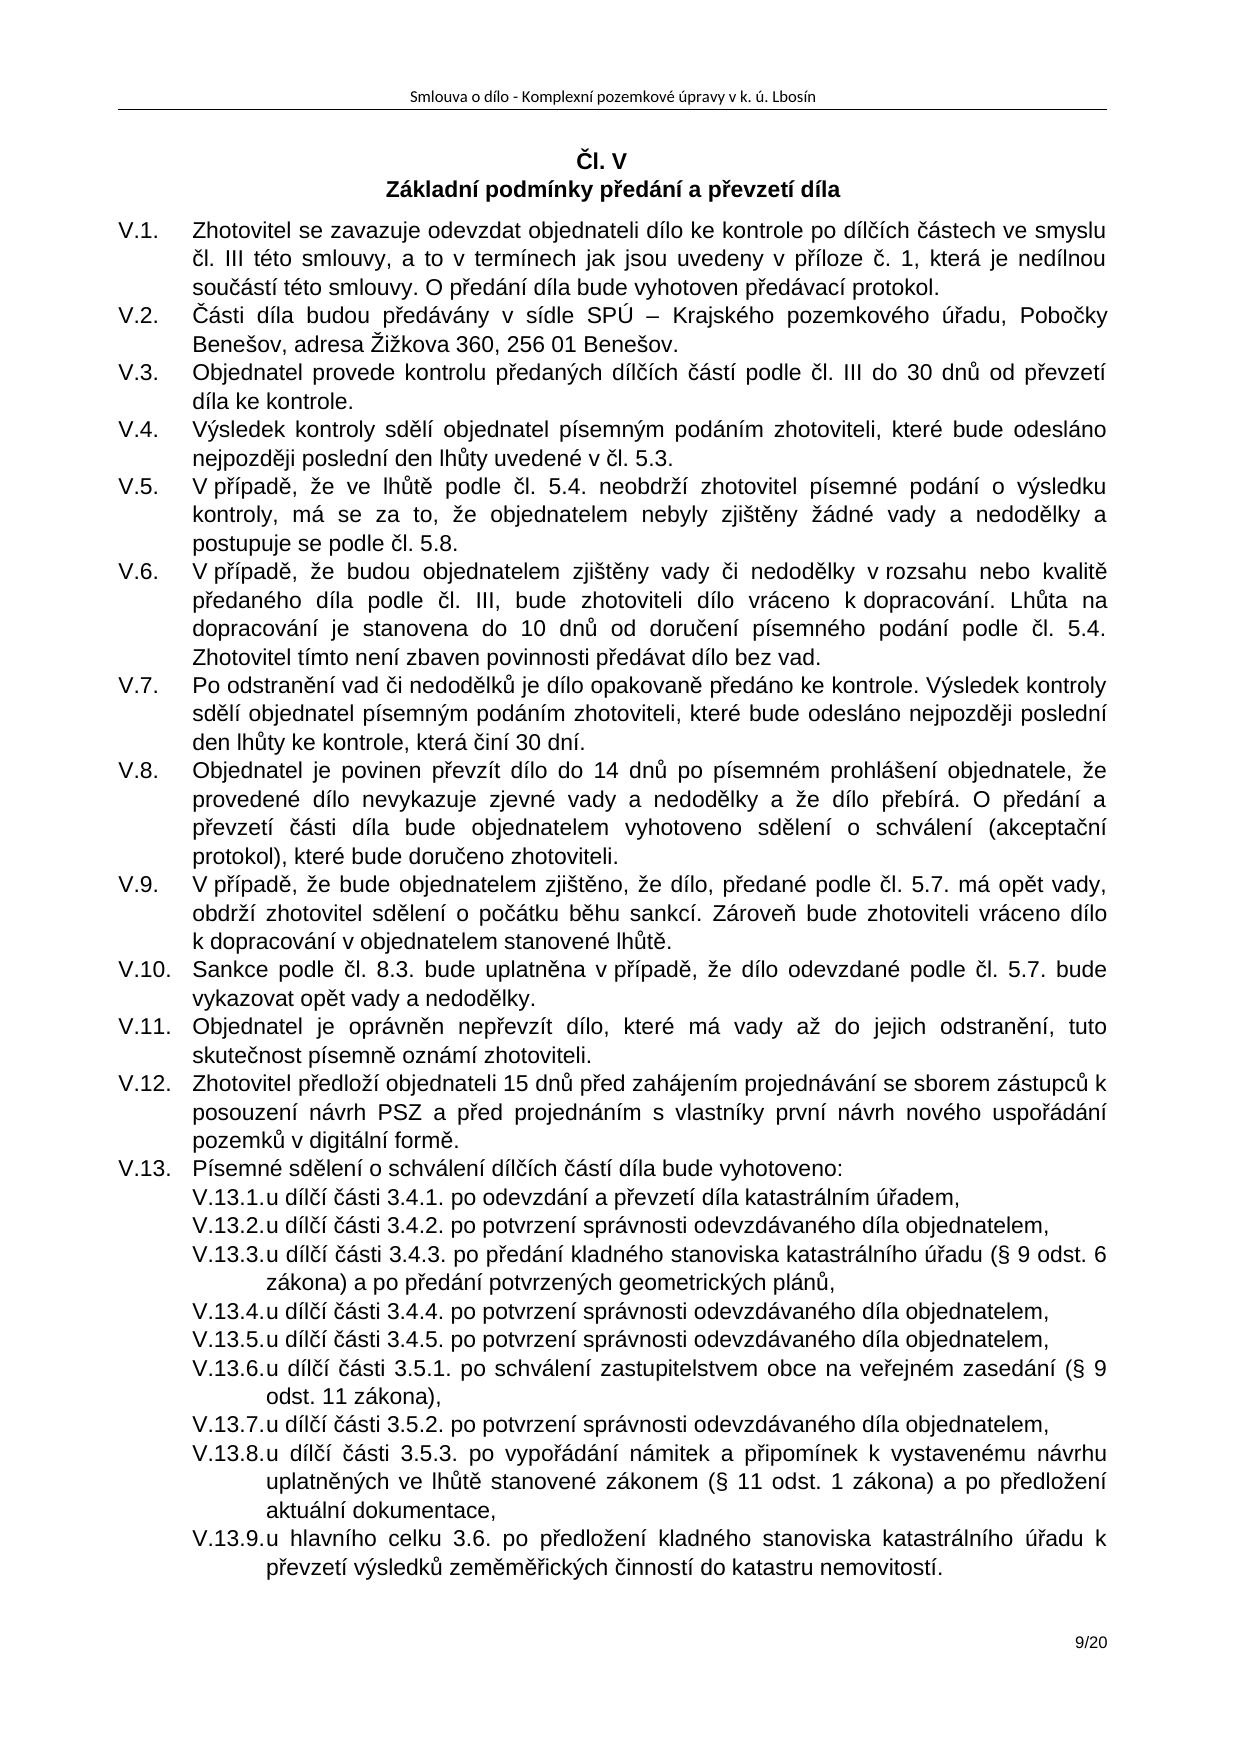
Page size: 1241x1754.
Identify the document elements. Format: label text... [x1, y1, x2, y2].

list V případě, že ve lhůtě podle čl. 5.4. neobdrží zhotovitel písemné podání o výsledku kontroly, má se za to, že objednatelem nebyly zjištěny žádné vady a nedodělky a postupuje se podle čl. 5.8. [118, 473, 1107, 556]
text u dílčí části 3.4.1. po odevzdání a převzetí díla katastrálním úřadem, [192, 1184, 1107, 1210]
text u dílčí části 3.5.3. po vypořádání námitek a připomínek k vystavenému návrhu uplatněných ve lhůtě stanovené zákonem (§ 11 odst. 1 zákona) a po předložení aktuální dokumentace, [192, 1440, 1107, 1523]
text u dílčí části 3.4.3. po předání kladného stanoviska katastrálního úřadu (§ 9 odst. 6 zákona) a po předání potvrzených geometrických plánů, [192, 1241, 1107, 1296]
list V případě, že budou objednatelem zjištěny vady či nedodělky v rozsahu nebo kvalitě předaného díla podle čl. III, bude zhotoviteli dílo vráceno k dopracování. Lhůta na dopracování je stanovena do 10 dnů od doručení písemného podání podle čl. 5.4. Zhotovitel tímto není zbaven povinnosti předávat dílo bez vad. [118, 558, 1107, 670]
text u dílčí části 3.5.2. po potvrzení správnosti odevzdávaného díla objednatelem, [192, 1411, 1107, 1438]
text u dílčí části 3.4.2. po potvrzení správnosti odevzdávaného díla objednatelem, [192, 1212, 1107, 1239]
list Objednatel je povinen převzít dílo do 14 dnů po písemném prohlášení objednatele, že provedené dílo nevykazuje zjevné vady a nedodělky a že dílo přebírá. O předání a převzetí části díla bude objednatelem vyhotoveno sdělení o schválení (akceptační protokol), které bude doručeno zhotoviteli. [118, 757, 1107, 869]
text u dílčí části 3.4.5. po potvrzení správnosti odevzdávaného díla objednatelem, [192, 1326, 1107, 1352]
text u dílčí části 3.5.1. po schválení zastupitelstvem obce na veřejném zasedání (§ 9 odst. 11 zákona), [192, 1354, 1107, 1409]
list V případě, že bude objednatelem zjištěno, že dílo, předané podle čl. 5.7. má opět vady, obdrží zhotovitel sdělení o počátku běhu sankcí. Zároveň bude zhotoviteli vráceno dílo k dopracování v objednatelem stanovené lhůtě. [118, 871, 1107, 954]
text Základní podmínky předání a převzetí díla [118, 148, 1107, 202]
list Sankce podle čl. 8.3. bude uplatněna v případě, že dílo odevzdané podle čl. 5.7. bude vykazovat opět vady a nedodělky. [118, 956, 1107, 1011]
list Části díla budou předávány v sídle SPÚ – Krajského pozemkového úřadu, Pobočky Benešov, adresa Žižkova 360, 256 01 Benešov. [118, 302, 1107, 357]
text u hlavního celku 3.6. po předložení kladného stanoviska katastrálního úřadu k převzetí výsledků zeměměřických činností do katastru nemovitostí. [192, 1525, 1107, 1580]
text u dílčí části 3.4.4. po potvrzení správnosti odevzdávaného díla objednatelem, [192, 1298, 1107, 1324]
list Písemné sdělení o schválení dílčích částí díla bude vyhotoveno: [118, 1155, 1107, 1182]
list Objednatel je oprávněn nepřevzít dílo, které má vady až do jejich odstranění, tuto skutečnost písemně oznámí zhotoviteli. [118, 1013, 1107, 1068]
list Výsledek kontroly sdělí objednatel písemným podáním zhotoviteli, které bude odesláno nejpozději poslední den lhůty uvedené v čl. 5.3. [118, 416, 1107, 471]
list Objednatel provede kontrolu předaných dílčích částí podle čl. III do 30 dnů od převzetí díla ke kontrole. [118, 359, 1107, 414]
list Zhotovitel předloží objednateli 15 dnů před zahájením projednávání se sborem zástupců k posouzení návrh PSZ a před projednáním s vlastníky první návrh nového uspořádání pozemků v digitální formě. [118, 1070, 1107, 1153]
list Po odstranění vad či nedodělků je dílo opakovaně předáno ke kontrole. Výsledek kontroly sdělí objednatel písemným podáním zhotoviteli, které bude odesláno nejpozději poslední den lhůty ke kontrole, která činí 30 dní. [118, 672, 1107, 755]
list Zhotovitel se zavazuje odevzdat objednateli dílo ke kontrole po dílčích částech ve smyslu čl. III této smlouvy, a to v termínech jak jsou uvedeny v příloze č. 1, která je nedílnou součástí této smlouvy. O předání díla bude vyhotoven předávací protokol. [118, 217, 1107, 300]
